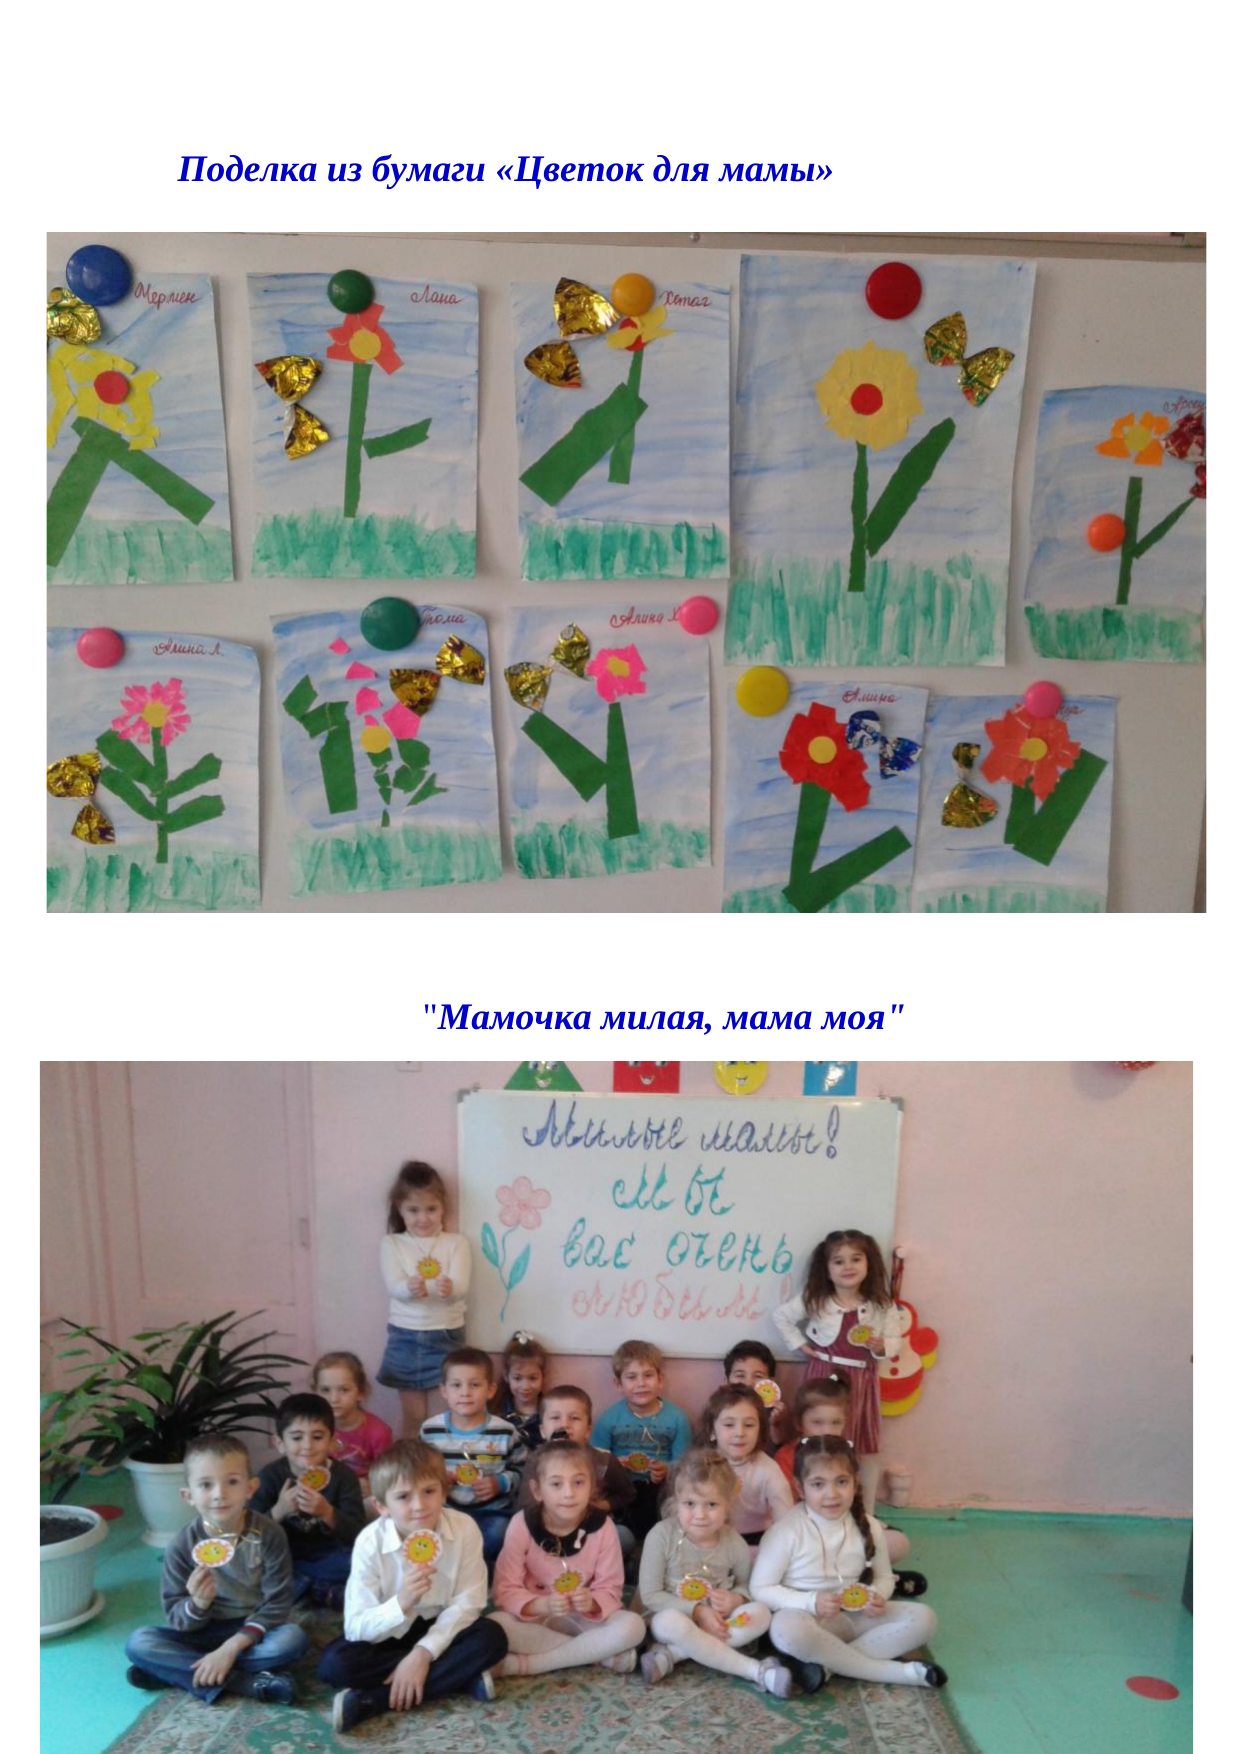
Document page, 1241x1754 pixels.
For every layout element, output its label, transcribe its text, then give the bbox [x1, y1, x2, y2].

picture [39, 1061, 1194, 1754]
text "Мамочка милая, мама моя" [177, 994, 1152, 1037]
picture [46, 232, 1207, 913]
text Поделка из бумаги «Цветок для мамы» [177, 146, 1152, 189]
